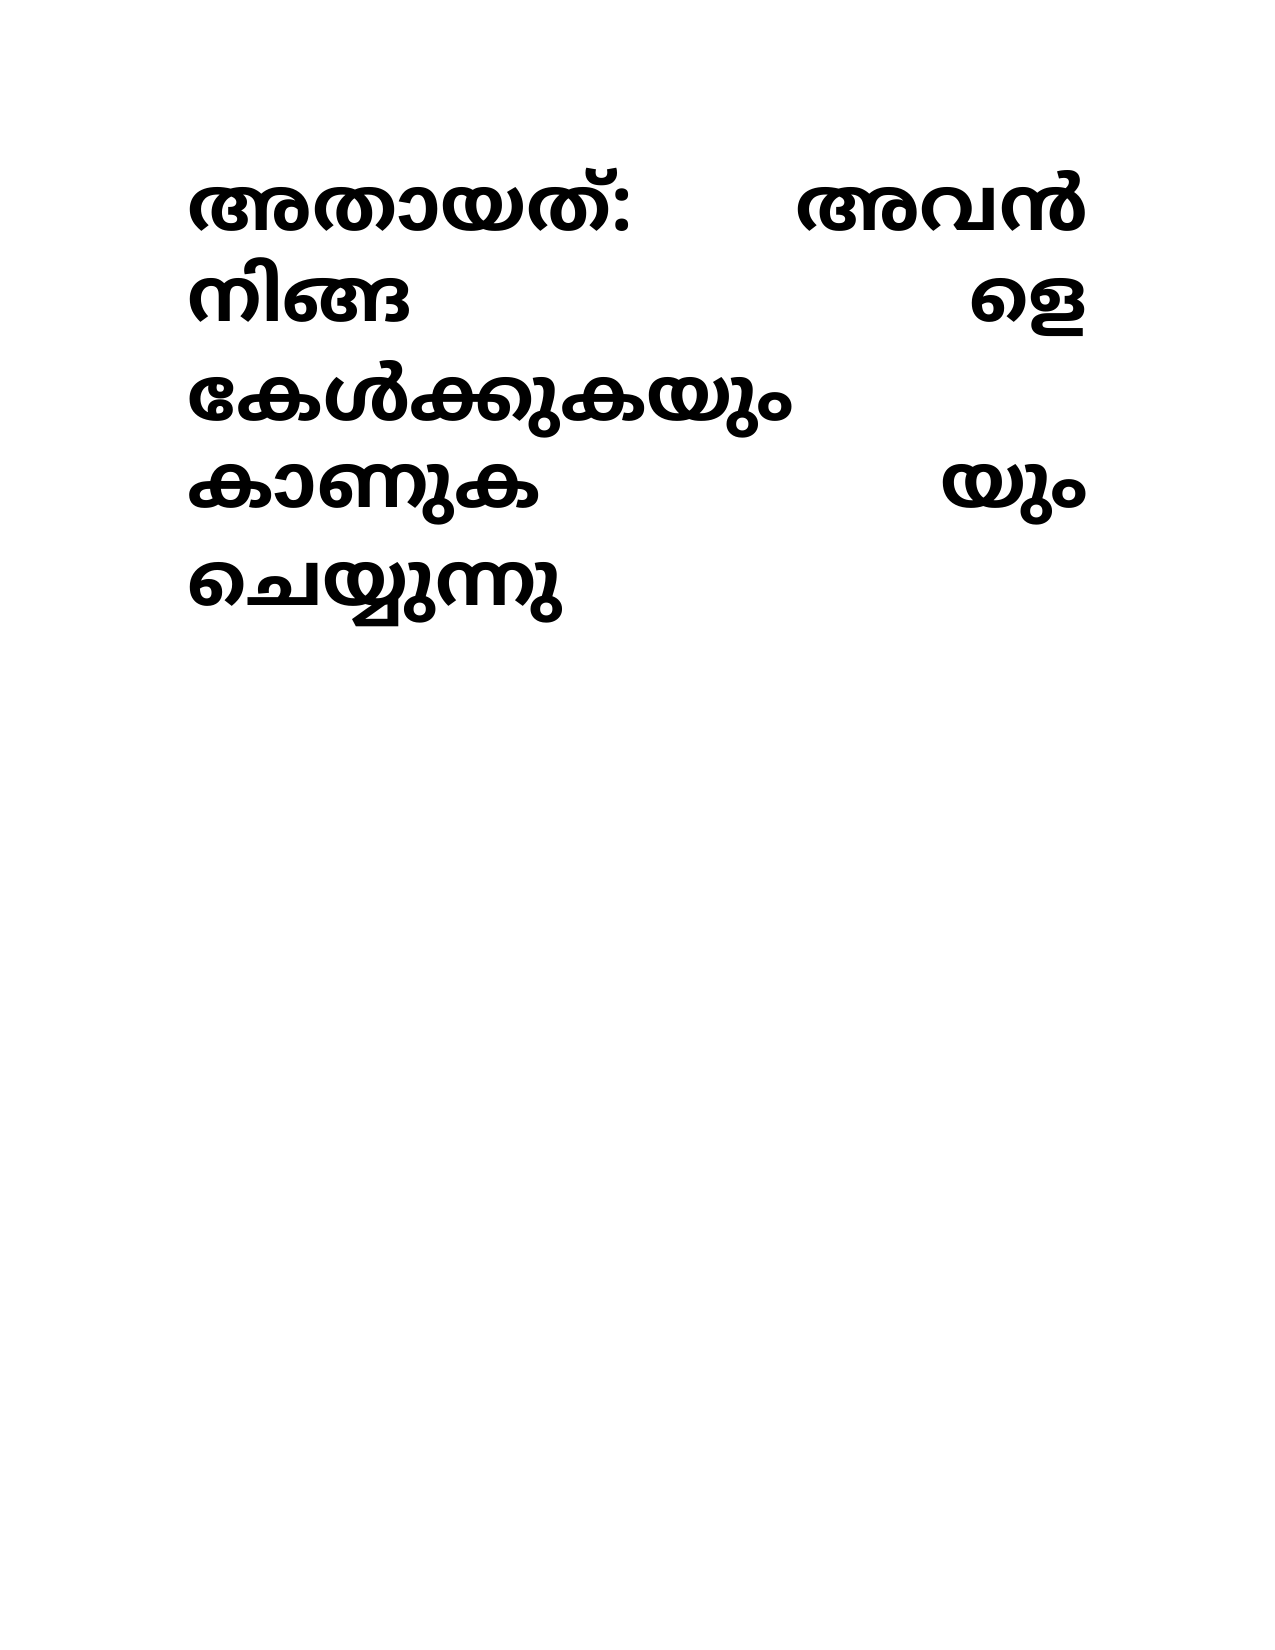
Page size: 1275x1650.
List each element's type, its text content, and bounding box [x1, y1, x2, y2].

text അതായത്: അവൻ നിങ്ങ ളെ കേൾക്കുകയും കാണുക യും ചെയ്യുന്നു [187, 150, 1087, 623]
